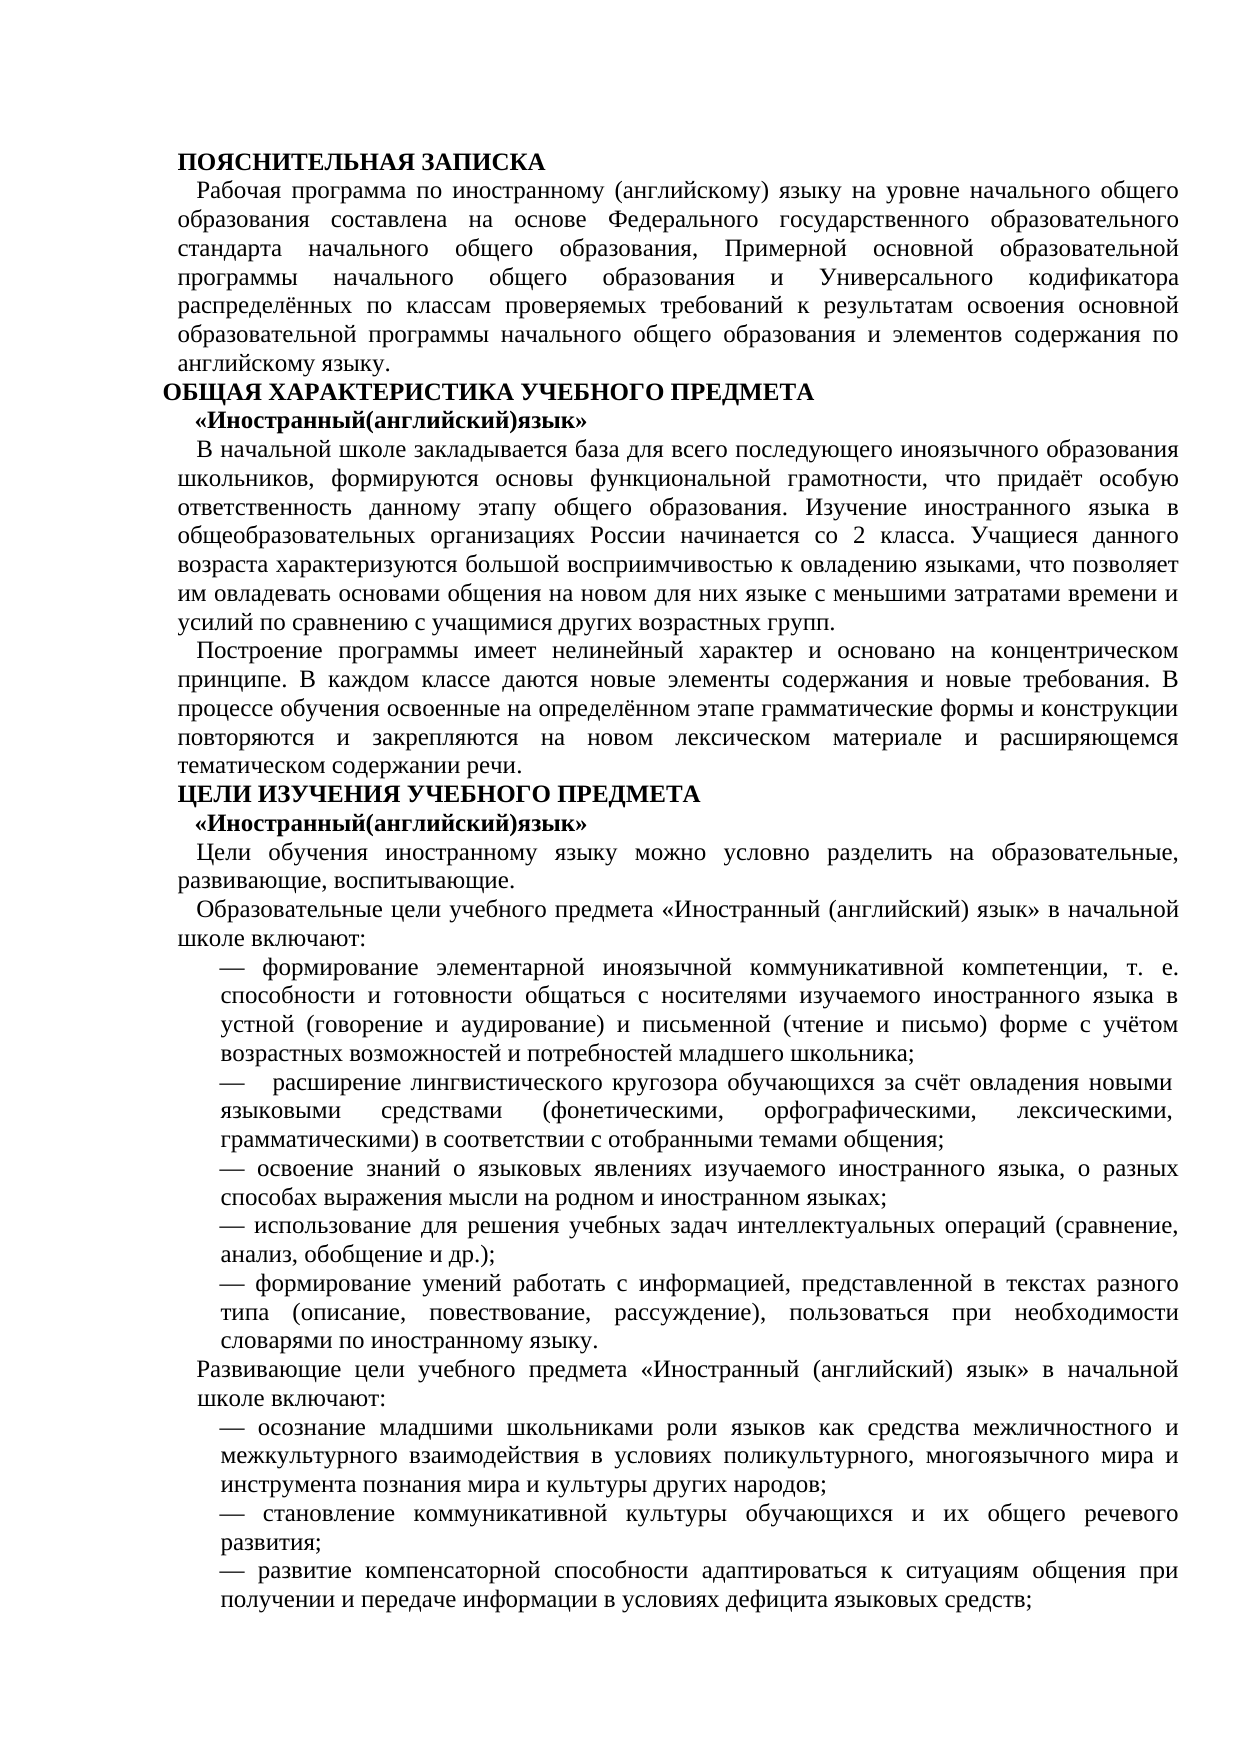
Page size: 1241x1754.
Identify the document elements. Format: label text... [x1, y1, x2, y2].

text — расширение лингвистического кругозора обучающихся за счёт овладения новыми языковыми средствами (фонетическими, орфографическими, лексическими, грамматическими) в соответствии c отобранными темами общения; [219, 1067, 1173, 1153]
text — формирование элементарной иноязычной коммуникативной компетенции, т. е. способности и готовности общаться с носителями изучаемого иностранного языка в устной (говорение и аудирование) и письменной (чтение и письмо) форме с учётом возрастных возможностей и потребностей младшего школьника; [219, 952, 1180, 1067]
text — осознание младшими школьниками роли языков как средства межличностного и межкультурного взаимодействия в условиях поликультурного, многоязычного мира и инструмента познания мира и культуры других народов; [219, 1412, 1180, 1498]
text Цели обучения иностранному языку можно условно разделить на образовательные, развивающие, воспитывающие. [177, 837, 1180, 894]
text Развивающие цели учебного предмета «Иностранный (английский) язык» в начальной школе включают: [196, 1354, 1180, 1412]
text ПОЯСНИТЕЛЬНАЯ ЗАПИСКА [177, 147, 1176, 176]
text ЦЕЛИ ИЗУЧЕНИЯ УЧЕБНОГО ПРЕДМЕТА [177, 779, 1181, 808]
text Образовательные цели учебного предмета «Иностранный (английский) язык» в начальной школе включают: [177, 894, 1180, 952]
text Рабочая программа по иностранному (английскому) языку на уровне начального общего образования составлена на основе Федерального государственного образовательного стандарта начального общего образования, Примерной основной образовательной программы начального общего образования и Универсального кодификатора распределённых по классам проверяемых требований к результатам освоения основной образовательной программы начального общего образования и элементов содержания по английскому языку. [177, 176, 1180, 377]
text «Иностранный(английский)язык» [194, 808, 1181, 837]
text — формирование умений работать с информацией, представленной в текстах разного типа (описание, повествование, рассуждение), пользоваться при необходимости словарями по иностранному языку. [219, 1268, 1180, 1354]
text — использование для решения учебных задач интеллектуальных операций (сравнение, анализ, обобщение и др.); [219, 1211, 1180, 1268]
text В начальной школе закладывается база для всего последующего иноязычного образования школьников, формируются основы функциональной грамотности, что придаёт особую ответственность данному этапу общего образования. Изучение иностранного языка в общеобразовательных организациях России начинается со 2 класса. Учащиеся данного возраста характеризуются большой восприимчивостью к овладению языками, что позволяет им овладевать основами общения на новом для них языке с меньшими затратами времени и усилий по сравнению с учащимися других возрастных групп. [177, 434, 1180, 636]
text — развитие компенсаторной способности адаптироваться к ситуациям общения при получении и передаче информации в условиях дефицита языковых средств; [219, 1556, 1180, 1613]
text ОБЩАЯ ХАРАКТЕРИСТИКА УЧЕБНОГО ПРЕДМЕТА [162, 377, 1181, 406]
text — становление коммуникативной культуры обучающихся и их общего речевого развития; [219, 1498, 1180, 1556]
text Построение программы имеет нелинейный характер и основано на концентрическом принципе. В каждом классе даются новые элементы содержания и новые требования. В процессе обучения освоенные на определённом этапе грамматические формы и конструкции повторяются и закрепляются на новом лексическом материале и расширяющемся тематическом содержании речи. [177, 636, 1180, 779]
text «Иностранный(английский)язык» [194, 406, 1181, 434]
text — освоение знаний о языковых явлениях изучаемого иностранного языка, о разных способах выражения мысли на родном и иностранном языках; [219, 1153, 1180, 1211]
